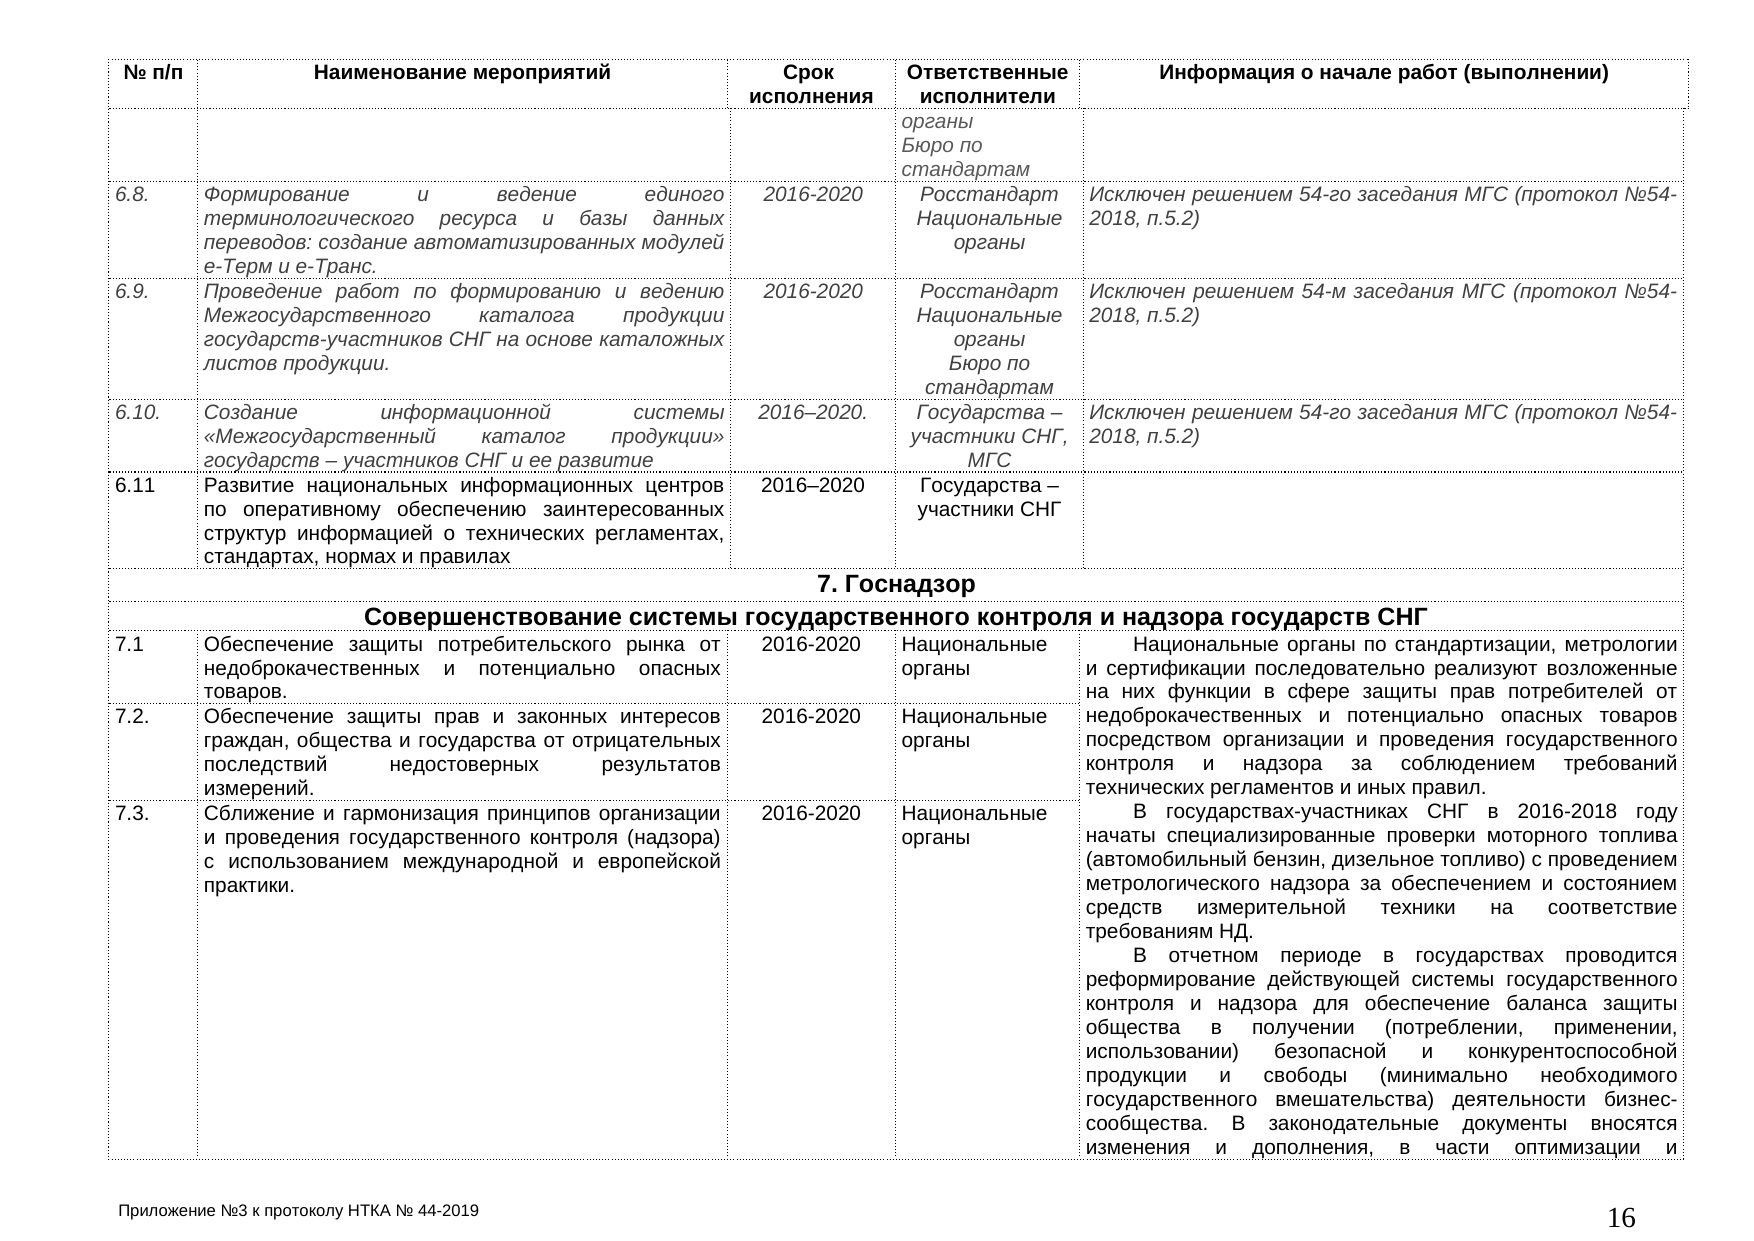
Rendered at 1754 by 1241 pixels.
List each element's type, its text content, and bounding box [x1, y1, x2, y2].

table_cell 2016-2017 [730, 108, 896, 181]
table_cell 2016-2020 [727, 800, 896, 1158]
table_cell Исключен решением 54-го заседания МГС (протокол №54-2018, п.5.2) [1083, 399, 1684, 471]
table_cell 2016-2020 [730, 278, 896, 398]
table_cell 2016-2020 [727, 630, 896, 703]
table_cell Исключен решением 54-го заседания МГС (протокол №54-2018, п.5.2) [1083, 181, 1684, 278]
table_header Информация о начале работ (выполнении) [1080, 59, 1689, 108]
table_cell Национальные органы по стандартизации, метрологии и сертификации последовательно реализуют возложенные на них функции в сфере защиты прав потребителей от недоброкачественных и потенциально опасных товаров посредством организации и проведения государственного контроля и надзора за соблюдением требований технических регламентов и иных правил. В государствах-участниках СНГ в 2016-2018 году начаты специализированные проверки моторного топлива (автомобильный бензин, дизельное топливо) с проведением метрологического надзора за обеспечением и состоянием средств измерительной техники на соответствие требованиям НД. В отчетном периоде в государствах проводится реформирование действующей системы государственного контроля и надзора для обеспечение баланса защиты общества в получении (потреблении, применении, использовании) безопасной и конкурентоспособной продукции и свободы (минимально необходимого государственного вмешательства) деятельности бизнес-сообщества. В законодательные документы вносятся изменения и дополнения, в части оптимизации и упорядочения контрольно-надзорной деятельности государственных органов. Госстандарт Республики Беларусь продолжает разработку проекта Соглашения о принципах и подходах осуществления государственного контроля (надзора) за соблюдением требований технических регламентов, межгосударственных стандартов, норм и правил в целях гармонизации законодательства государств–членов МГС в указанной сфере. [1080, 630, 1684, 1158]
table_cell 6.8. [109, 181, 198, 278]
table_cell [1083, 471, 1684, 568]
table_cell Государства – участники СНГ [896, 471, 1083, 568]
table_cell 2016-2020 [730, 181, 896, 278]
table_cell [198, 108, 730, 181]
table_cell Обеспечение защиты прав и законных интересов граждан, общества и государства от отрицательных последствий недостоверных результатов измерений. [198, 703, 727, 800]
table_cell Национальные органы [896, 703, 1079, 800]
table_cell 7.1 [109, 630, 198, 703]
table_cell Развитие национальных информационных центров по оперативному обеспечению заинтересованных структур информацией о технических регламентах, стандартах, нормах и правилах [198, 471, 730, 568]
table_cell Государства – участники СНГ, МГС [896, 399, 1083, 471]
table_cell Исключен решением 54-м заседания МГС (протокол №54-2018, п.5.2) [1083, 278, 1684, 398]
table_cell 7.2. [109, 703, 198, 800]
table_cell Национальные органы [896, 800, 1079, 1158]
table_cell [896, 108, 1083, 181]
table_header Наименование мероприятий [198, 59, 727, 108]
table_header № п/п [109, 59, 198, 108]
table_cell 7.3. [109, 800, 198, 1158]
table_cell 6.11 [109, 471, 198, 568]
table_cell Формирование и ведение единого терминологического ресурса и базы данных переводов: создание автоматизированных модулей е-Терм и е-Транс. [198, 181, 730, 278]
table_cell 6.10. [109, 399, 198, 471]
table_cell 6.9. [109, 278, 198, 398]
table_cell 6.7. [109, 108, 198, 181]
table_cell Росстандарт Национальные органы [896, 181, 1083, 278]
table_cell 2016–2020. [730, 399, 896, 471]
table_cell Создание информационной системы «Межгосударственный каталог продукции» государств – участников СНГ и ее развитие [198, 399, 730, 471]
table_cell Росстандарт Национальные органы Бюро по стандартам [896, 278, 1083, 398]
table_cell 2016-2020 [727, 703, 896, 800]
table_cell Национальные органы [896, 630, 1079, 703]
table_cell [1083, 108, 1684, 181]
table_cell Обеспечение защиты потребительского рынка от недоброкачественных и потенциально опасных товаров. [198, 630, 727, 703]
table_cell 7. Госнадзор [109, 568, 1684, 601]
table_cell Проведение работ по формированию и ведению Межгосударственного каталога продукции государств-участников СНГ на основе каталожных листов продукции. [198, 278, 730, 398]
table_cell 2016–2020 [730, 471, 896, 568]
table_header Ответственные исполнители [896, 59, 1079, 108]
table_header Срок исполнения [727, 59, 896, 108]
table_cell Совершенствование системы государственного контроля и надзора государств СНГ [109, 601, 1684, 630]
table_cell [198, 800, 727, 1158]
